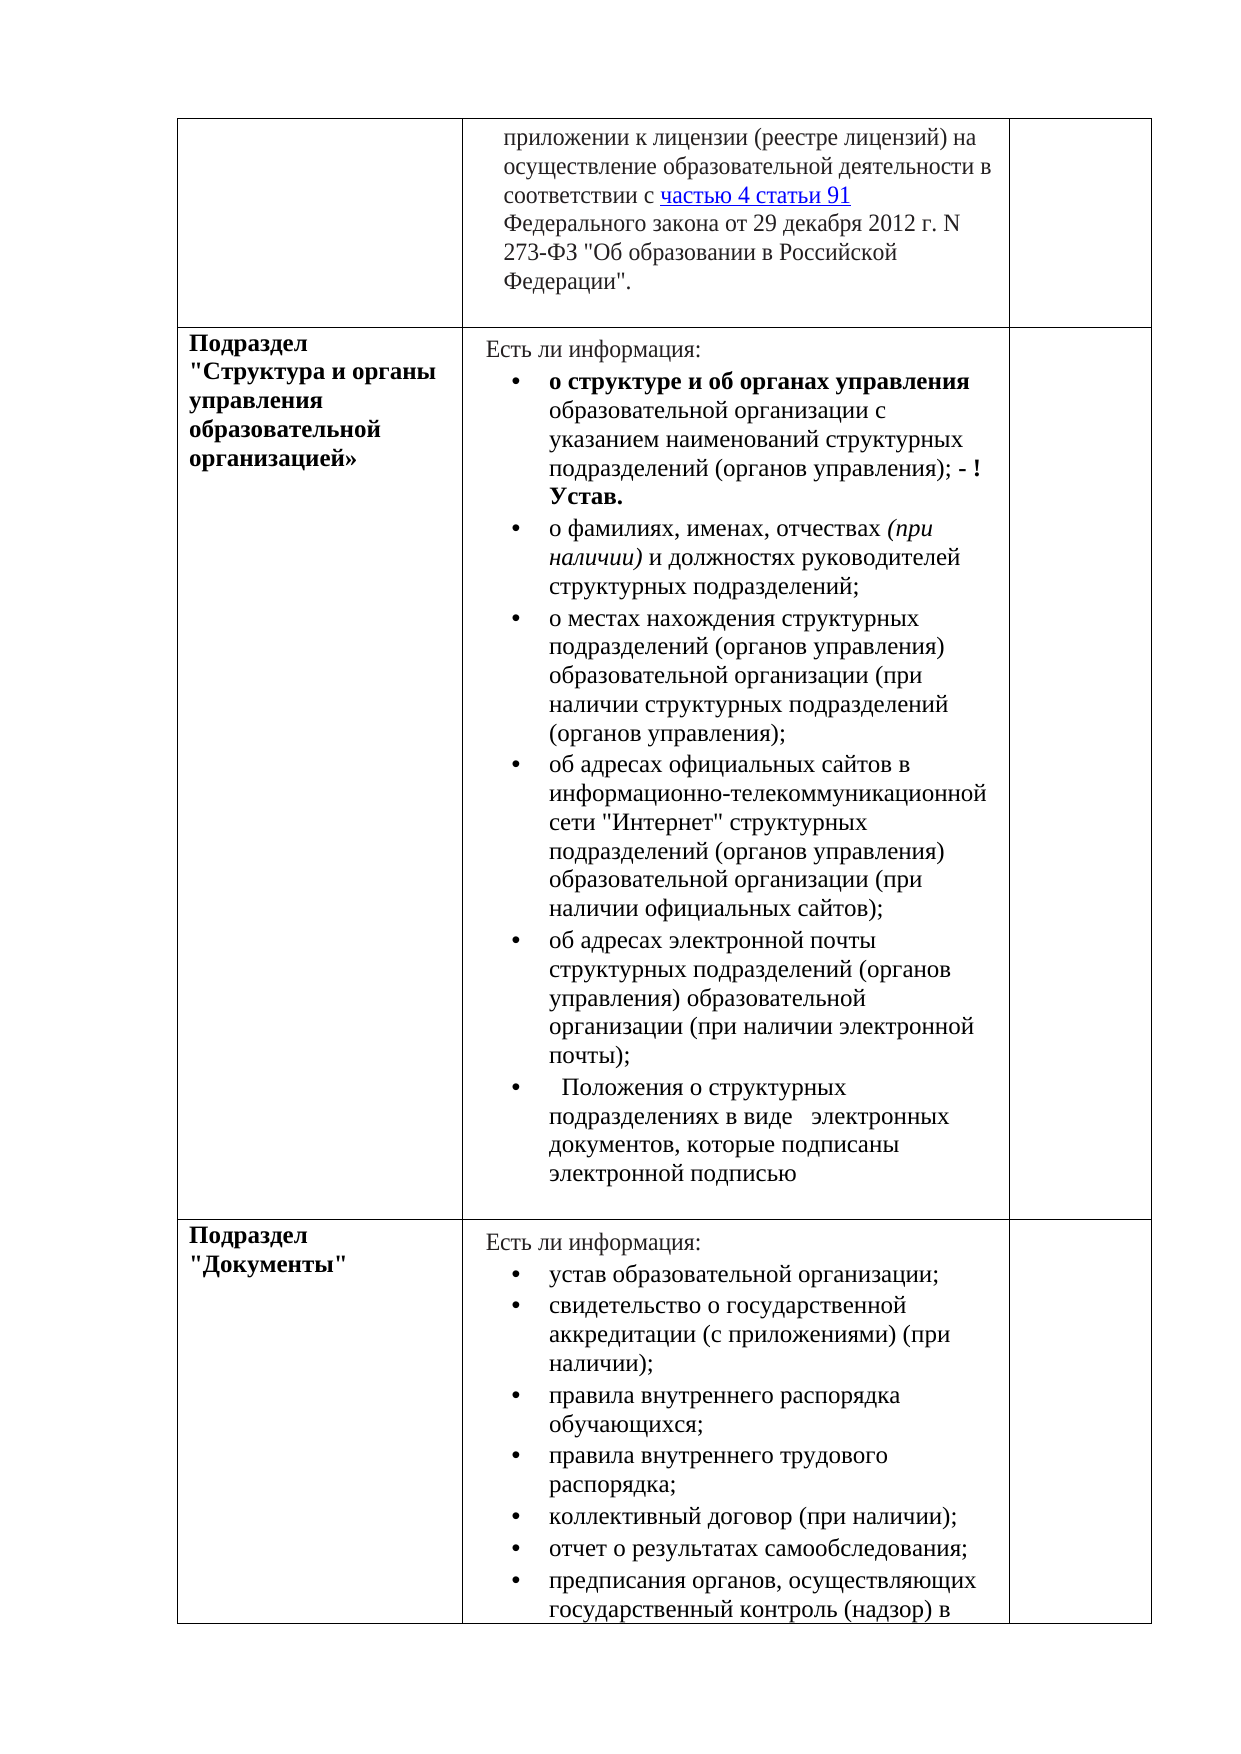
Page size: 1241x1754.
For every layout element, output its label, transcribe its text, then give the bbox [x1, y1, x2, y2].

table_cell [463, 1220, 1009, 1622]
table_cell [1010, 328, 1151, 1219]
table_cell Подраздел "Структура и органы управления образовательной организацией» [178, 328, 462, 1219]
table_cell Есть ли информация: о структуре и об органах управления образовательной организации с указанием наименований структурных подразделений (органов управления); - ! Устав. о фамилиях, именах, отчествах (при наличии) и должностях руководителей структурных подразделений; о местах нахождения структурных подразделений (органов управления) образовательной организации (при наличии структурных подразделений (органов управления); об адресах официальных сайтов в информационно-телекоммуникационной сети "Интернет" структурных подразделений (органов управления) образовательной организации (при наличии официальных сайтов); об адресах электронной почты структурных подразделений (органов управления) образовательной организации (при наличии электронной почты); Положения о структурных подразделениях в виде электронных документов, которые подписаны электронной подписью [463, 328, 1009, 1219]
table_cell [1010, 119, 1151, 327]
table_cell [463, 119, 1009, 327]
table_cell [1010, 1220, 1151, 1622]
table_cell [178, 1220, 462, 1622]
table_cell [178, 119, 462, 327]
